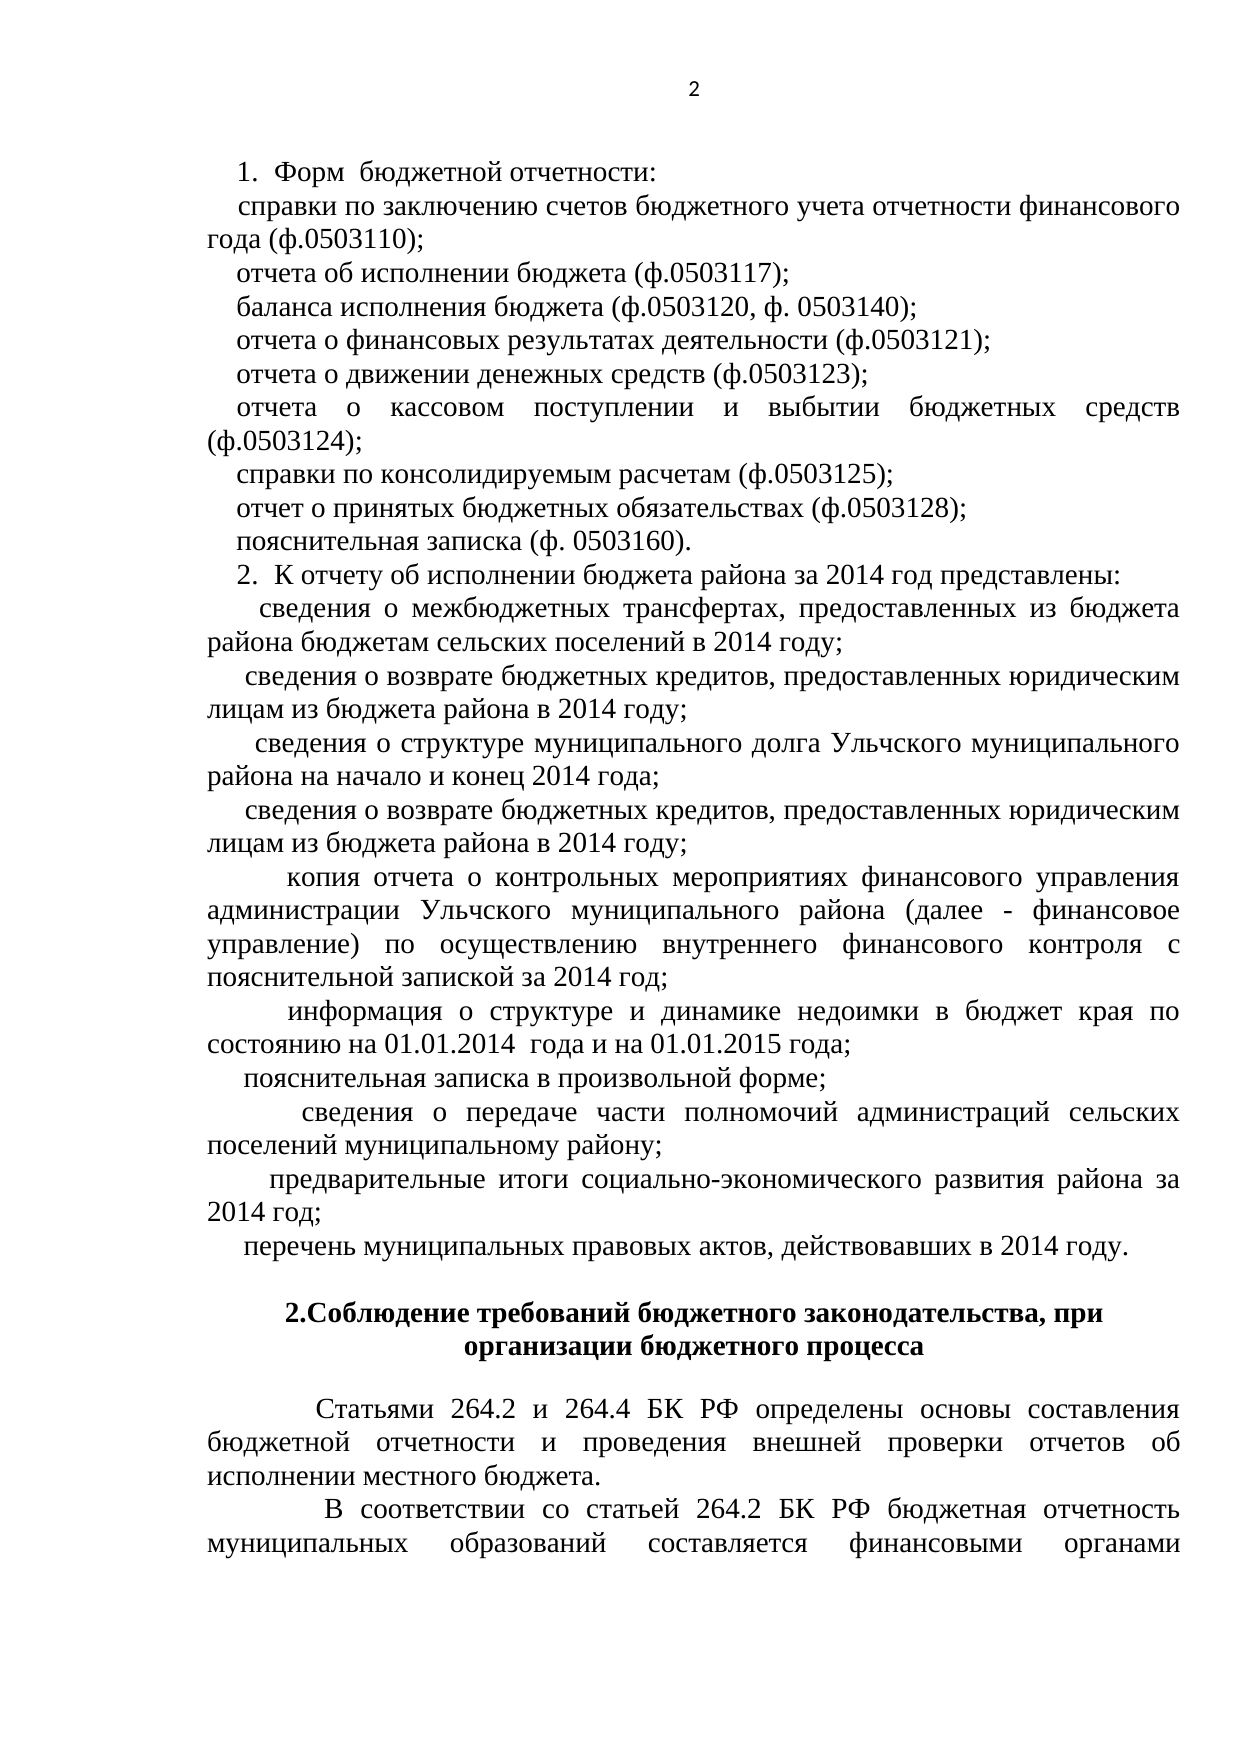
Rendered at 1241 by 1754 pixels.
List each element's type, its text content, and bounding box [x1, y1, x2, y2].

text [207, 1491, 1181, 1558]
text отчет о принятых бюджетных обязательствах (ф.0503128); [207, 490, 1181, 523]
text отчета о финансовых результатах деятельности (ф.0503121); [207, 322, 1181, 356]
text баланса исполнения бюджета (ф.0503120, ф. 0503140); [207, 289, 1181, 322]
list копия отчета о контрольных мероприятиях финансового управления администрации Ульчского муниципального района (далее - финансовое управление) по осуществлению внутреннего финансового контроля с пояснительной запиской за 2014 год; [207, 859, 1181, 993]
list информация о структуре и динамике недоимки в бюджет края по состоянию на 01.01.2014 года и на 01.01.2015 года; [207, 993, 1181, 1060]
text отчета о кассовом поступлении и выбытии бюджетных средств (ф.0503124); [207, 389, 1181, 456]
list сведения о возврате бюджетных кредитов, предоставленных юридическим лицам из бюджета района в 2014 году; [207, 792, 1181, 859]
list К отчету об исполнении бюджета района за 2014 год представлены: [236, 557, 1181, 591]
text пояснительная записка (ф. 0503160). [207, 523, 1181, 557]
list сведения о передаче части полномочий администраций сельских поселений муниципальному району; [207, 1094, 1181, 1161]
text отчета о движении денежных средств (ф.0503123); [207, 356, 1181, 389]
list пояснительная записка в произвольной форме; [207, 1060, 1181, 1094]
text справки по консолидируемым расчетам (ф.0503125); [207, 456, 1181, 490]
text Статьями 264.2 и 264.4 БК РФ определены основы составления бюджетной отчетности и проведения внешней проверки отчетов об исполнении местного бюджета. [207, 1391, 1181, 1491]
list перечень муниципальных правовых актов, действовавших в 2014 году. [207, 1228, 1181, 1261]
text 2.Соблюдение требований бюджетного законодательства, при организации бюджетного процесса [207, 1295, 1181, 1362]
text отчета об исполнении бюджета (ф.0503117); [207, 255, 1181, 289]
text справки по заключению счетов бюджетного учета отчетности финансового года (ф.0503110); [207, 188, 1181, 255]
list сведения о межбюджетных трансфертах, предоставленных из бюджета района бюджетам сельских поселений в 2014 году; [207, 591, 1181, 658]
list Форм бюджетной отчетности: [236, 154, 1181, 188]
list предварительные итоги социально-экономического развития района за 2014 год; [207, 1161, 1181, 1228]
list сведения о структуре муниципального долга Ульчского муниципального района на начало и конец 2014 года; [207, 725, 1181, 792]
list сведения о возврате бюджетных кредитов, предоставленных юридическим лицам из бюджета района в 2014 году; [207, 658, 1181, 725]
